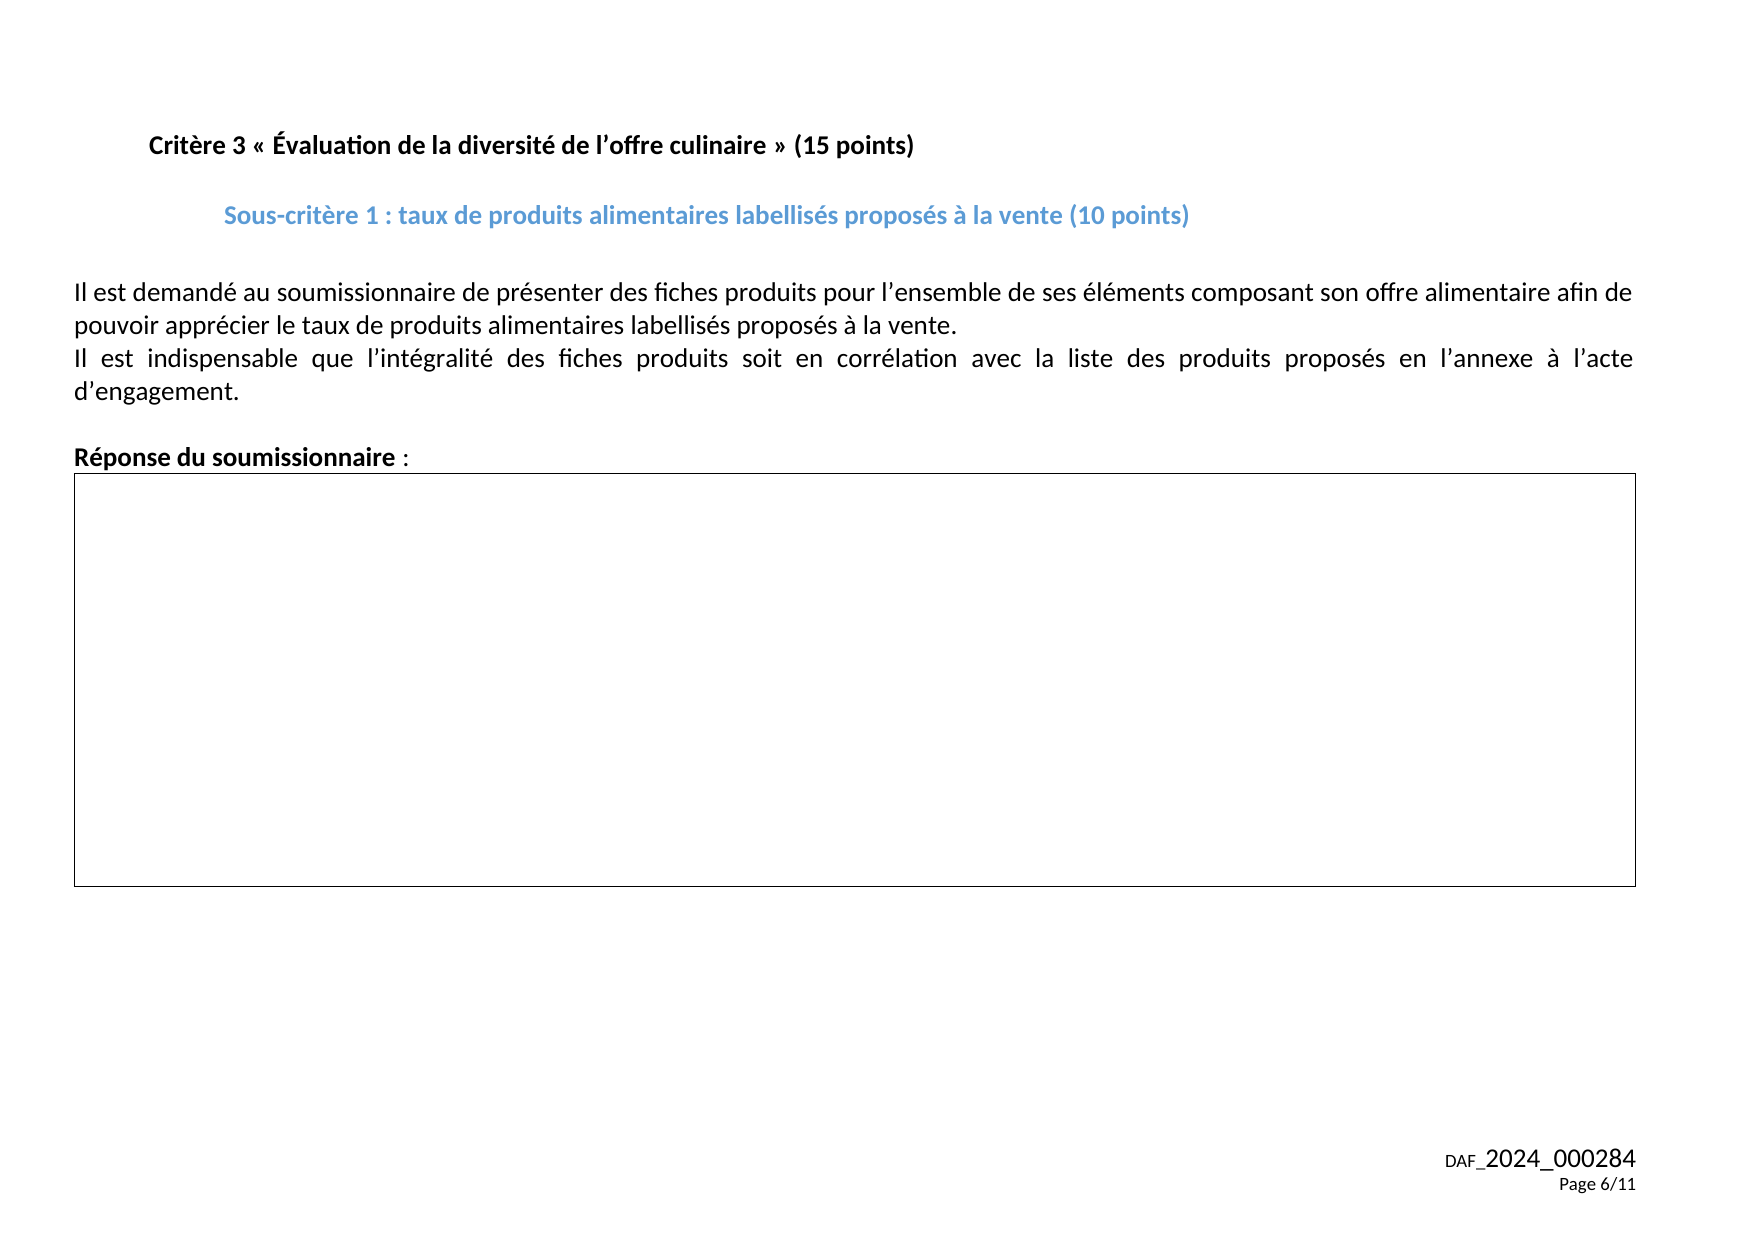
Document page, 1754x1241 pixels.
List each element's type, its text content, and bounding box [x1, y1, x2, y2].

text Sous-critère 1 : taux de produits alimentaires labellisés proposés à la vente (10 points) [224, 205, 1636, 230]
text Réponse du soumissionnaire : [74, 440, 1636, 473]
table_header [75, 474, 1635, 886]
text Il est indispensable que l’intégralité des fiches produits soit en corrélation avec la liste des produits proposés en l’annexe à l’acte d’engagement. [74, 341, 1636, 407]
text Critère 3 « Évaluation de la diversité de l’offre culinaire » (15 points) [149, 134, 1636, 159]
text Il est demandé au soumissionnaire de présenter des fiches produits pour l’ensemble de ses éléments composant son offre alimentaire afin de pouvoir apprécier le taux de produits alimentaires labellisés proposés à la vente. [74, 275, 1636, 341]
